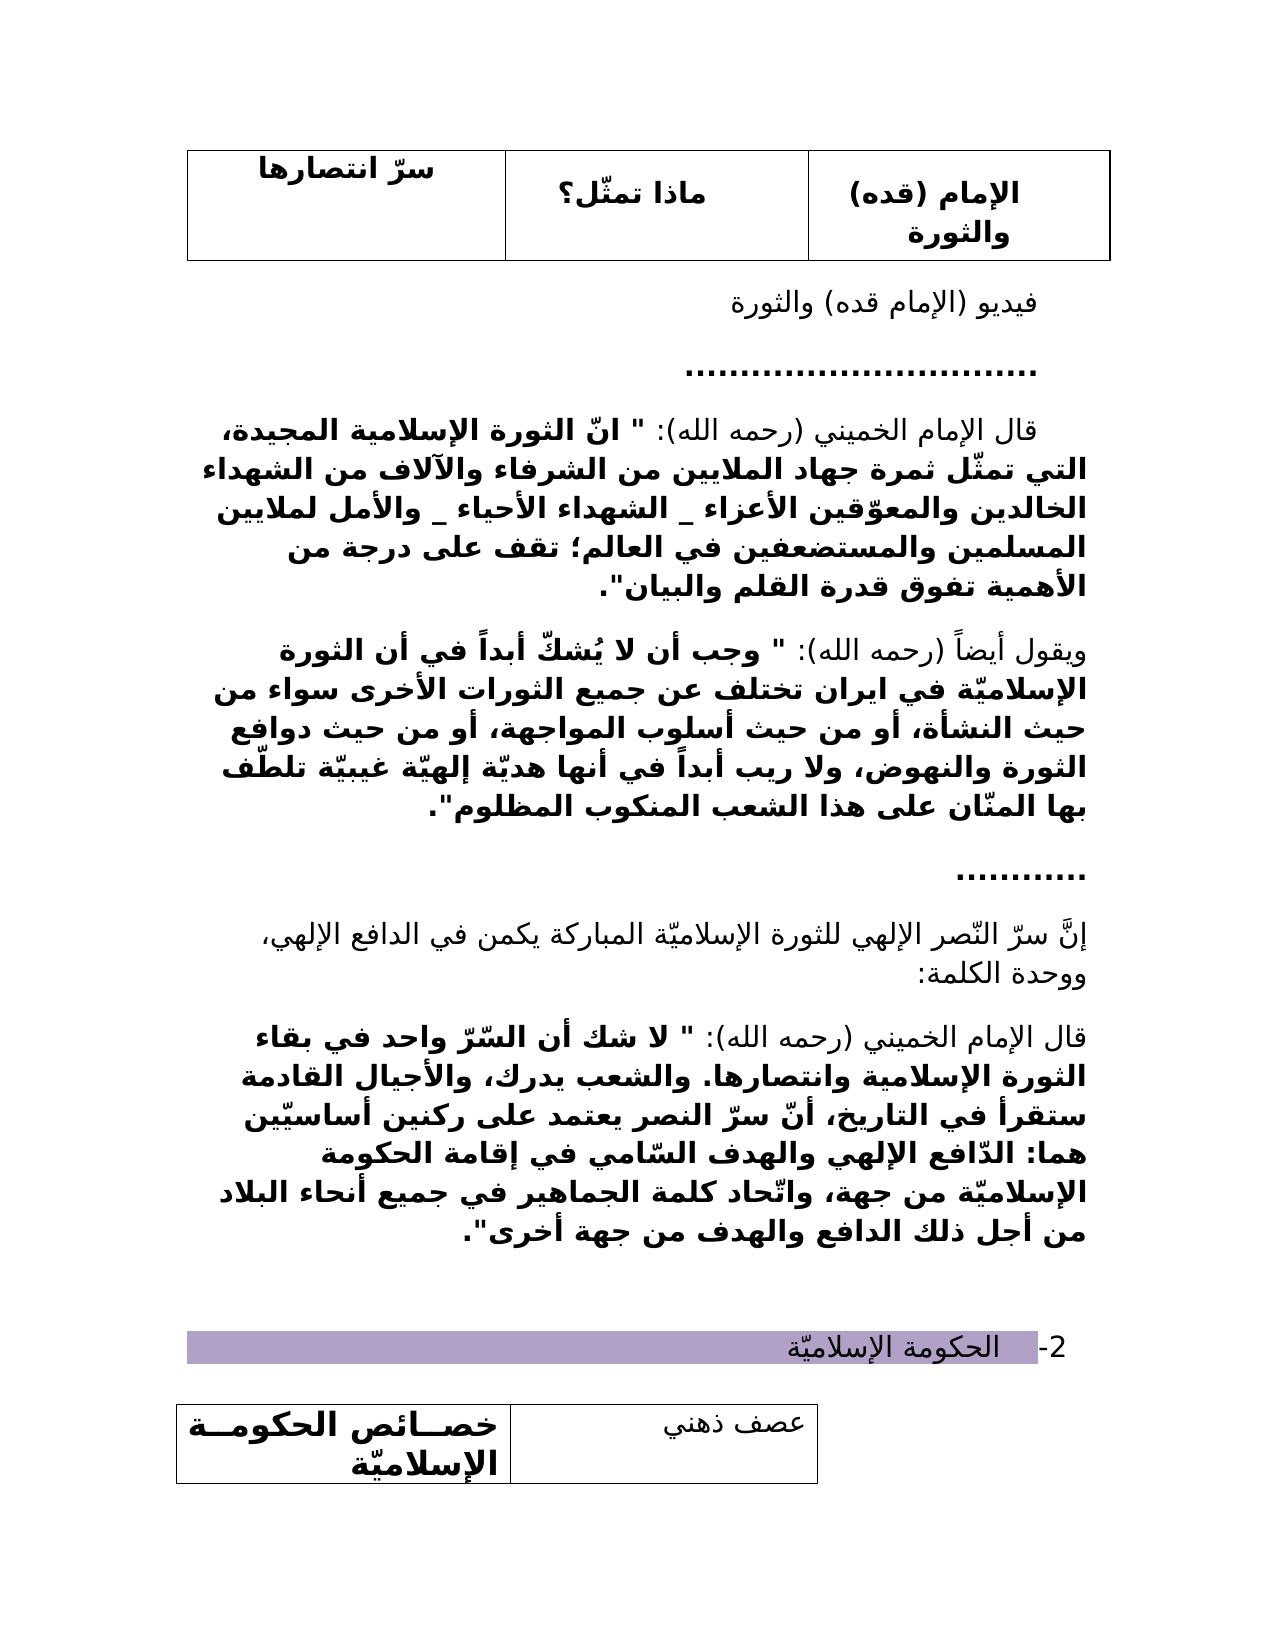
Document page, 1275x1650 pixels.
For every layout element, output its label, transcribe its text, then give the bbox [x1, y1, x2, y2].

table_header عصف ذهني [511, 1405, 817, 1483]
text ................................ [187, 349, 1087, 383]
text ............ [187, 853, 1087, 887]
text إنَّ سرّ النّصر الإلهي للثورة الإسلاميّة المباركة يكمن في الدافع الإلهي، ووحدة الكلمة: [187, 917, 1087, 990]
table_header الإمام (قده) والثورة [809, 151, 1109, 259]
list الحكومة الإسلاميّة [187, 1331, 1038, 1364]
text فيديو (الإمام قده) والثورة [187, 286, 1087, 319]
text قال الإمام الخميني (رحمه الله): " لا شك أن السّرّ واحد في بقاء الثورة الإسلامية وانتصارها. والشعب يدرك، والأجيال القادمة ستقرأ في التاريخ، أنّ سرّ النصر يعتمد على ركنين أساسيّين هما: الدّافع الإلهي والهدف السّامي في إقامة الحكومة الإسلاميّة من جهة، واتّحاد كلمة الجماهير في جميع أنحاء البلاد من أجل ذلك الدافع والهدف من جهة أخرى". [187, 1020, 1087, 1249]
text قال الإمام الخميني (رحمه الله): " انّ الثورة الإسلامية المجيدة، التي تمثّل ثمرة جهاد الملايين من الشرفاء والآلاف من الشهداء الخالدين والمعوّقين الأعزاء _ الشهداء الأحياء _ والأمل لملايين المسلمين والمستضعفين في العالم؛ تقف على درجة من الأهمية تفوق قدرة القلم والبيان". [187, 413, 1087, 603]
table_header خصائص الحكومة الإسلاميّة [177, 1405, 510, 1483]
text ويقول أيضاً (رحمه الله): " وجب أن لا يُشكّ أبداً في أن الثورة الإسلاميّة في ايران تختلف عن جميع الثورات الأخرى سواء من حيث النشأة، أو من حيث أسلوب المواجهة، أو من حيث دوافع الثورة والنهوض، ولا ريب أبداً في أنها هديّة إلهيّة غيبيّة تلطّف بها المنّان على هذا الشعب المنكوب المظلوم". [187, 633, 1087, 823]
table_header سرّ انتصارها [188, 151, 505, 259]
table_header ماذا تمثّل؟ [506, 151, 808, 259]
